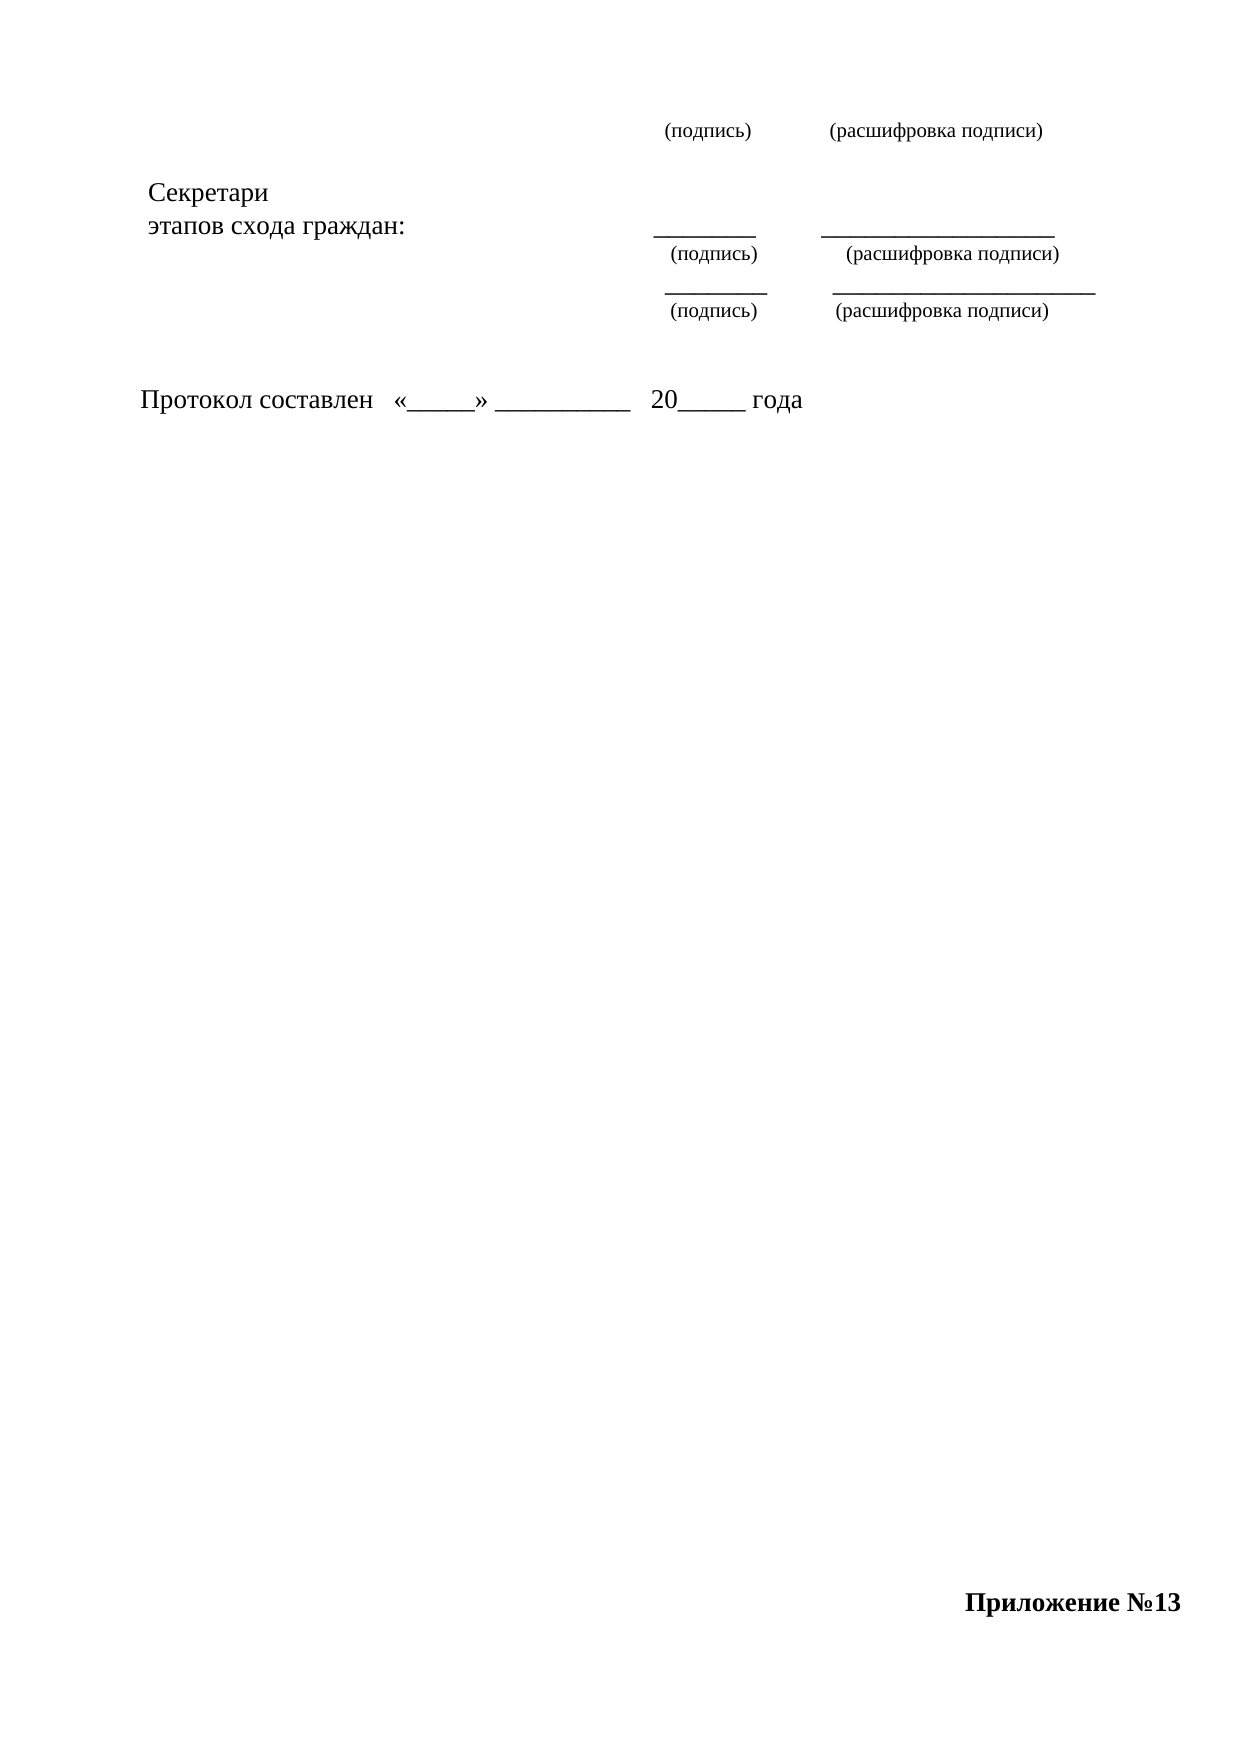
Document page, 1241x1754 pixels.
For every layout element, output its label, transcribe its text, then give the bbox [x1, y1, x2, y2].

text Протокол составлен «_____» __________ 20_____ года [118, 384, 1181, 415]
text (подпись) (расшифровка подписи) [222, 118, 1181, 142]
text _______ __________________ [118, 264, 1181, 298]
text (подпись) (расшифровка подписи) [118, 298, 1181, 322]
text Приложение №13 [118, 1586, 1181, 1617]
text этапов схода граждан: _______ ________________ [148, 207, 1181, 240]
text (подпись) (расшифровка подписи) [118, 240, 1181, 264]
text Секретари [148, 176, 1181, 207]
